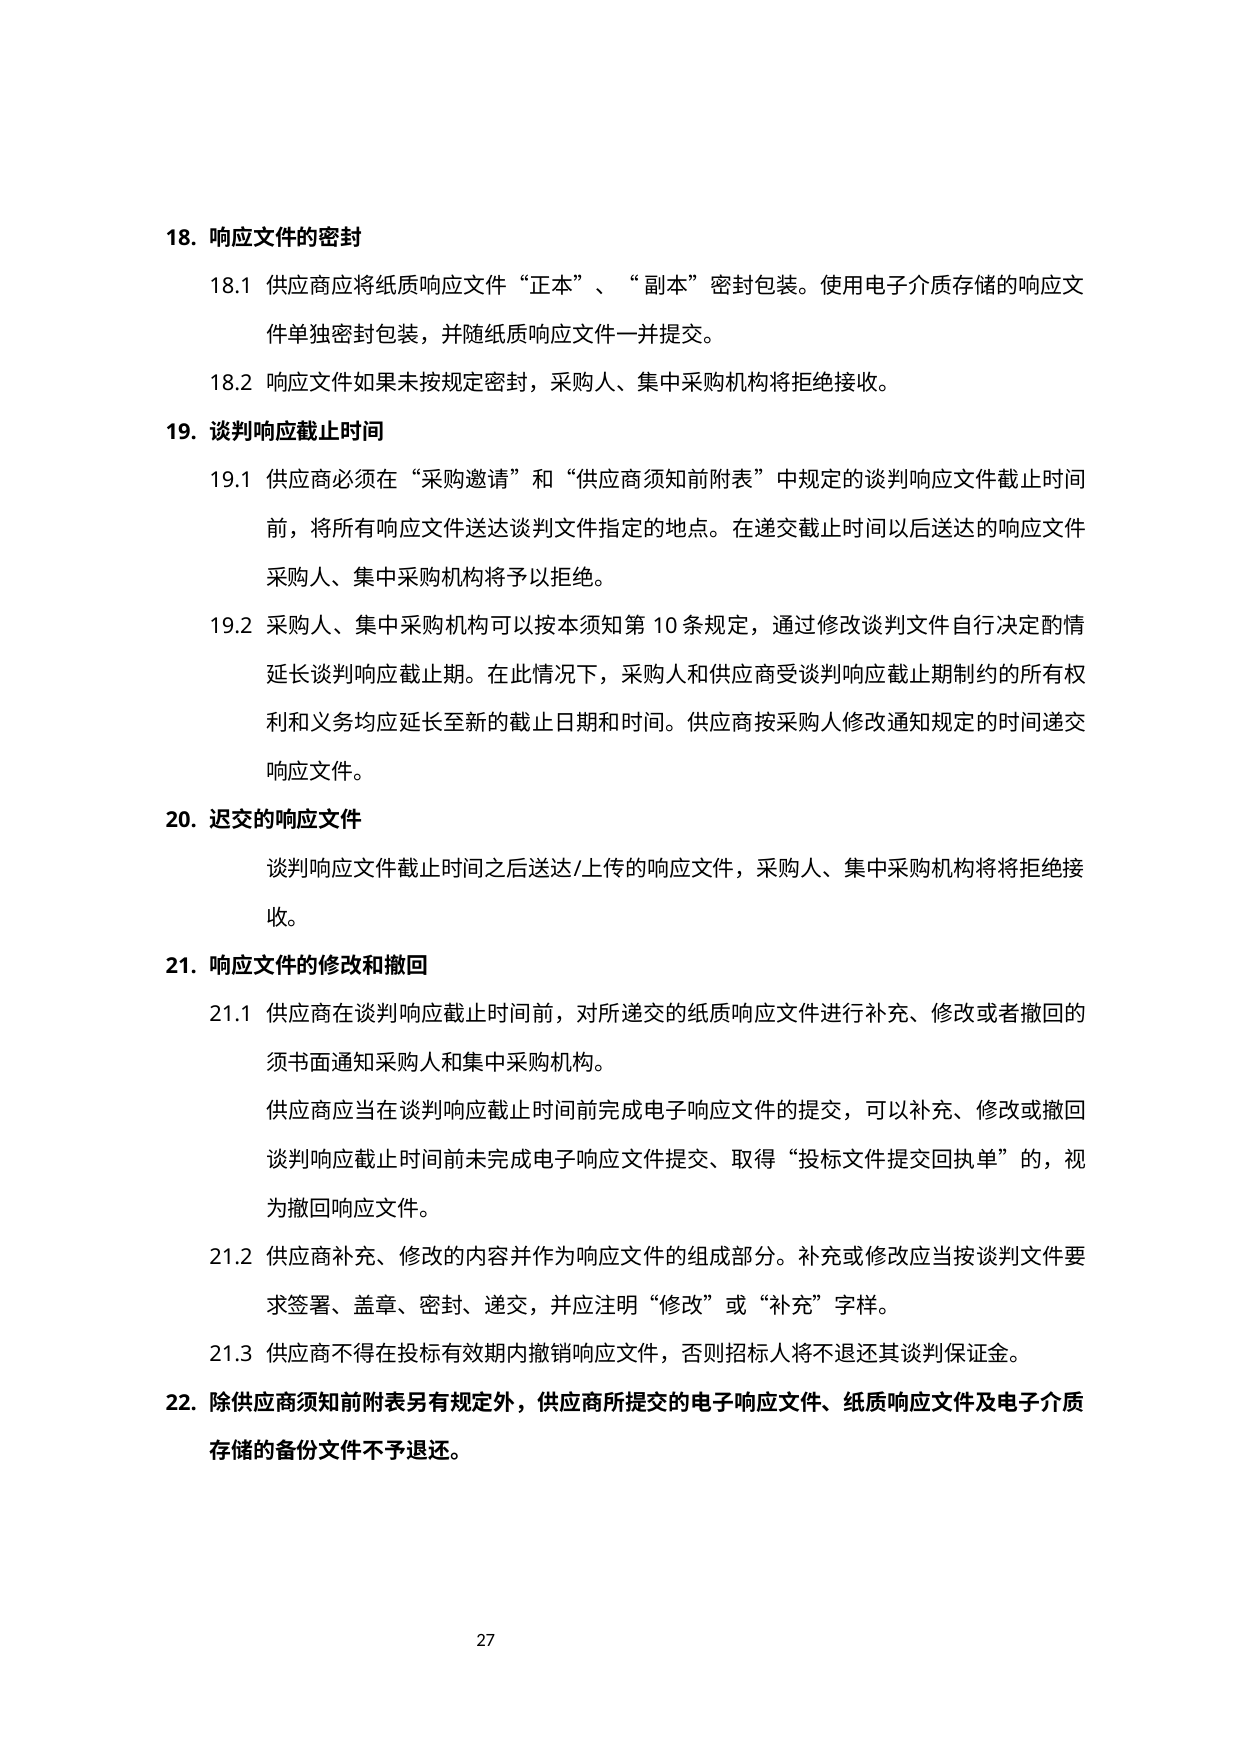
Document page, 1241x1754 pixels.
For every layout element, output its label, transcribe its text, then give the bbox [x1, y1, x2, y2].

list 除供应商须知前附表另有规定外，供应商所提交的电子响应文件、纸质响应文件及电子介质存储的备份文件不予退还。 [165, 1384, 1087, 1465]
text 谈判响应文件截止时间之后送达/上传的响应文件，采购人、集中采购机构将将拒绝接收。 [266, 850, 1087, 932]
list 响应文件如果未按规定密封，采购人、集中采购机构将拒绝接收。 [209, 365, 1087, 397]
list 供应商应将纸质响应文件“正本”、“ 副本”密封包装。使用电子介质存储的响应文件单独密封包装，并随纸质响应文件一并提交。 [209, 268, 1087, 349]
list 采购人、集中采购机构可以按本须知第10条规定，通过修改谈判文件自行决定酌情延长谈判响应截止期。在此情况下，采购人和供应商受谈判响应截止期制约的所有权利和义务均应延长至新的截止日期和时间。供应商按采购人修改通知规定的时间递交响应文件。 [209, 607, 1087, 786]
list 供应商不得在投标有效期内撤销响应文件，否则招标人将不退还其谈判保证金。 [209, 1336, 1087, 1368]
list 响应文件的修改和撤回 [165, 947, 1087, 980]
list 谈判响应截止时间 [165, 413, 1087, 446]
list 迟交的响应文件 [165, 802, 1087, 834]
list 供应商补充、修改的内容并作为响应文件的组成部分。补充或修改应当按谈判文件要求签署、盖章、密封、递交，并应注明“修改”或“补充”字样。 [209, 1239, 1087, 1320]
list 供应商在谈判响应截止时间前，对所递交的纸质响应文件进行补充、修改或者撤回的，须书面通知采购人和集中采购机构。 [209, 996, 1087, 1077]
list 响应文件的密封 [165, 219, 1087, 252]
list 供应商必须在“采购邀请”和“供应商须知前附表”中规定的谈判响应文件截止时间前，将所有响应文件送达谈判文件指定的地点。在递交截止时间以后送达的响应文件，采购人、集中采购机构将予以拒绝。 [209, 462, 1087, 592]
text 供应商应当在谈判响应截止时间前完成电子响应文件的提交，可以补充、修改或撤回。谈判响应截止时间前未完成电子响应文件提交、取得“投标文件提交回执单”的，视为撤回响应文件。 [266, 1093, 1087, 1223]
